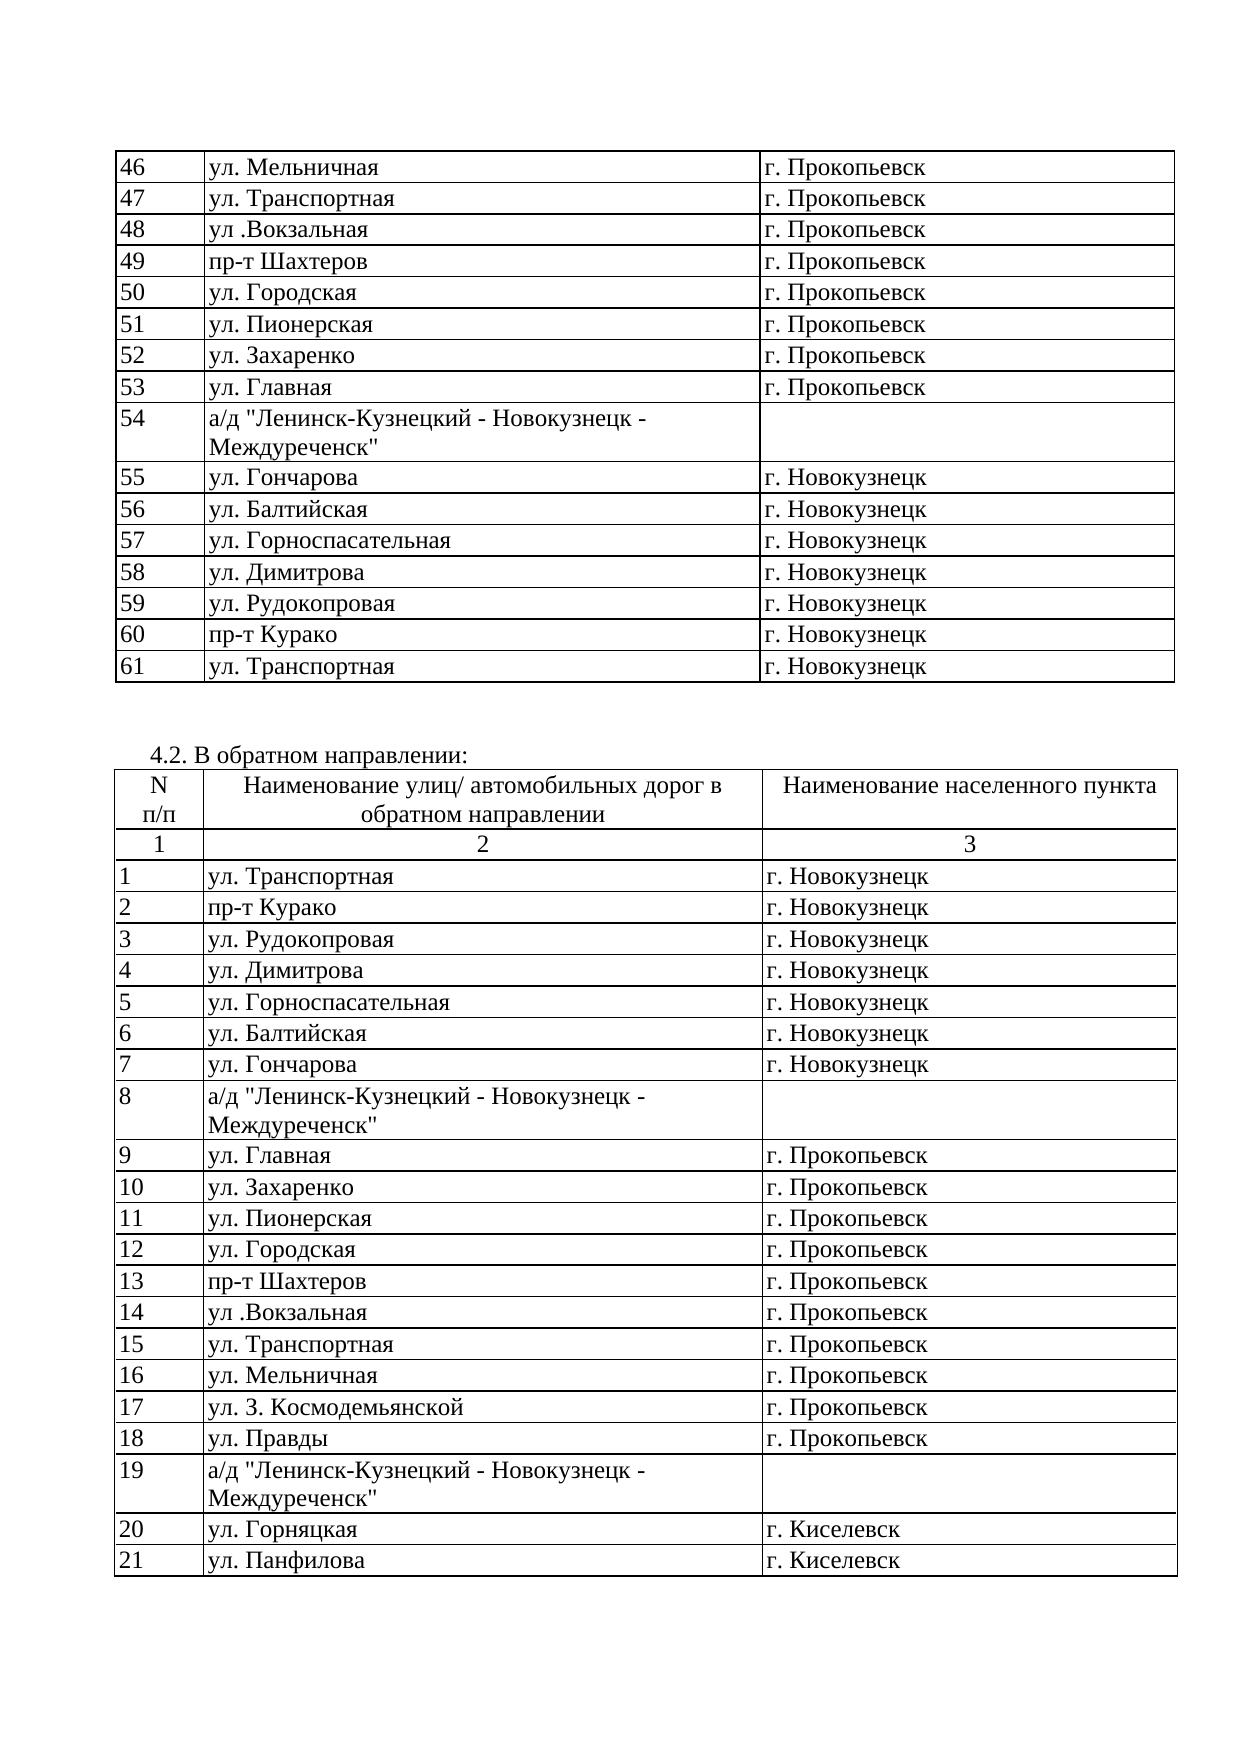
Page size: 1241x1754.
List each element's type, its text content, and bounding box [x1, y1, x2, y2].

table_cell 3 [115, 923, 203, 954]
table_cell г. Новокузнецк [761, 462, 1174, 492]
table_cell г. Прокопьевск [761, 215, 1174, 244]
table_cell 5 [115, 986, 203, 1017]
table_cell ул. Пионерская [204, 1203, 762, 1233]
table_cell 15 [115, 1328, 203, 1359]
table_cell а/д "Ленинск-Кузнецкий - Новокузнецк - Междуреченск" [205, 403, 759, 461]
table_cell ул. Рудокопровая [204, 924, 762, 954]
table_cell г. Новокузнецк [763, 922, 1177, 954]
table_cell 19 [115, 1454, 203, 1512]
table_cell г. Прокопьевск [761, 340, 1174, 370]
table_cell ул. Транспортная [204, 1329, 762, 1359]
table_cell ул. Балтийская [204, 1018, 762, 1048]
table_cell ул. Транспортная [205, 183, 759, 213]
table_cell 7 [115, 1049, 203, 1079]
table_cell 13 [115, 1265, 203, 1296]
table_cell ул. Горняцкая [204, 1514, 762, 1544]
table_cell г. Прокопьевск [763, 1201, 1177, 1233]
table_cell 20 [115, 1513, 203, 1544]
table_cell 52 [117, 340, 204, 370]
table_cell г. Новокузнецк [761, 494, 1174, 524]
table_cell ул. Гончарова [204, 1050, 762, 1079]
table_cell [204, 1455, 762, 1512]
table_cell ул. Балтийская [205, 494, 759, 524]
table_cell 1 [115, 860, 203, 891]
table_cell 11 [115, 1203, 203, 1233]
table_cell г. Прокопьевск [761, 372, 1174, 402]
table_cell г. Прокопьевск [763, 1264, 1177, 1296]
table_cell г. Прокопьевск [763, 1296, 1177, 1327]
table_cell пр-т Курако [204, 892, 762, 922]
table_cell г. Новокузнецк [761, 588, 1174, 618]
table_cell 57 [117, 525, 204, 555]
table_cell г. Новокузнецк [763, 954, 1177, 985]
table_cell 50 [117, 277, 204, 307]
table_cell [763, 1080, 1177, 1138]
table_cell г. Новокузнецк [761, 651, 1174, 681]
table_cell г. Прокопьевск [761, 309, 1174, 339]
table_cell г. Прокопьевск [763, 1359, 1177, 1390]
table_cell 47 [117, 183, 204, 213]
table_cell 17 [115, 1391, 203, 1422]
table_cell ул. Главная [205, 372, 759, 402]
table_cell пр-т Шахтеров [205, 246, 759, 276]
table_cell г. Киселевск [763, 1512, 1177, 1544]
table_cell г. Новокузнецк [763, 1017, 1177, 1048]
table_cell г. Прокопьевск [761, 277, 1174, 307]
table_cell ул. Транспортная [204, 861, 762, 891]
table_cell 1 [115, 829, 203, 859]
table_cell 6 [115, 1018, 203, 1048]
table_cell ул. Панфилова [204, 1545, 762, 1575]
table_cell 4 [115, 955, 203, 985]
table_header N п/п [115, 770, 203, 828]
table_cell 16 [115, 1360, 203, 1390]
table_cell ул. Рудокопровая [205, 588, 759, 618]
table_cell г. Прокопьевск [763, 1390, 1177, 1422]
table_cell 8 [115, 1081, 203, 1138]
table_cell ул. Пионерская [205, 309, 759, 339]
table_cell г. Прокопьевск [763, 1422, 1177, 1453]
table_cell ул. Правды [204, 1423, 762, 1453]
table_cell ул. Транспортная [205, 651, 759, 681]
table_cell а/д "Ленинск-Кузнецкий - Новокузнецк - Междуреченск" [204, 1081, 762, 1138]
table_cell 3 [763, 828, 1177, 859]
table_cell 51 [117, 309, 204, 339]
table_cell 53 [117, 372, 204, 402]
table_cell ул. Горноспасательная [204, 987, 762, 1017]
table_cell ул. Димитрова [205, 557, 759, 587]
table_cell 58 [117, 557, 204, 587]
table_cell ул. Горноспасательная [205, 525, 759, 555]
table_cell г. Прокопьевск [761, 246, 1174, 276]
table_cell ул. Городская [205, 277, 759, 307]
table_cell 48 [117, 215, 204, 244]
table_cell 10 [115, 1171, 203, 1201]
table_cell [761, 403, 1174, 461]
table_cell 21 [115, 1545, 203, 1575]
table_cell г. Прокопьевск [761, 152, 1174, 181]
table_cell 2 [204, 830, 762, 859]
table_cell ул. Захаренко [205, 340, 759, 370]
table_cell г. Новокузнецк [761, 557, 1174, 587]
table_cell 14 [115, 1297, 203, 1327]
table_cell 55 [117, 462, 204, 492]
table_header Наименование населенного пункта [763, 770, 1177, 828]
table_cell 61 [117, 651, 204, 681]
table_cell пр-т Шахтеров [204, 1266, 762, 1296]
table_cell г. Новокузнецк [761, 525, 1174, 555]
table_cell г. Прокопьевск [761, 183, 1174, 213]
table_cell г. Новокузнецк [763, 859, 1177, 891]
table_cell пр-т Курако [205, 620, 759, 649]
table_cell г. Киселевск [763, 1544, 1177, 1575]
table_cell 2 [115, 892, 203, 922]
table_cell ул. Главная [204, 1140, 762, 1170]
table_cell г. Новокузнецк [763, 1048, 1177, 1079]
table_header Наименование улиц/ автомобильных дорог в обратном направлении [204, 770, 762, 828]
table_cell ул. Мельничная [204, 1360, 762, 1390]
table_cell ул. Гончарова [205, 462, 759, 492]
table_cell г. Прокопьевск [763, 1327, 1177, 1359]
table_cell 56 [117, 494, 204, 524]
table_cell ул. З. Космодемьянской [204, 1392, 762, 1422]
table_cell 9 [115, 1140, 203, 1170]
table_cell г. Прокопьевск [763, 1233, 1177, 1264]
table_cell 18 [115, 1423, 203, 1453]
table_cell ул. Димитрова [204, 955, 762, 985]
table_cell г. Прокопьевск [763, 1170, 1177, 1201]
table_cell г. Новокузнецк [763, 985, 1177, 1017]
table_cell 54 [117, 403, 204, 461]
table_cell г. Новокузнецк [761, 620, 1174, 649]
table_cell г. Новокузнецк [763, 891, 1177, 922]
table_cell ул. Мельничная [205, 152, 759, 181]
table_cell ул. Городская [204, 1235, 762, 1264]
table_cell г. Прокопьевск [763, 1139, 1177, 1170]
text 4.2. В обратном направлении: [150, 740, 1090, 769]
table_cell 12 [115, 1234, 203, 1264]
table_cell 46 [117, 152, 204, 181]
table_cell 60 [117, 620, 204, 649]
table_cell ул. Захаренко [204, 1172, 762, 1201]
table_cell [763, 1453, 1177, 1512]
table_cell ул .Вокзальная [204, 1297, 762, 1327]
table_cell ул .Вокзальная [205, 215, 759, 244]
table_cell 59 [117, 588, 204, 618]
table_cell 49 [117, 246, 204, 276]
